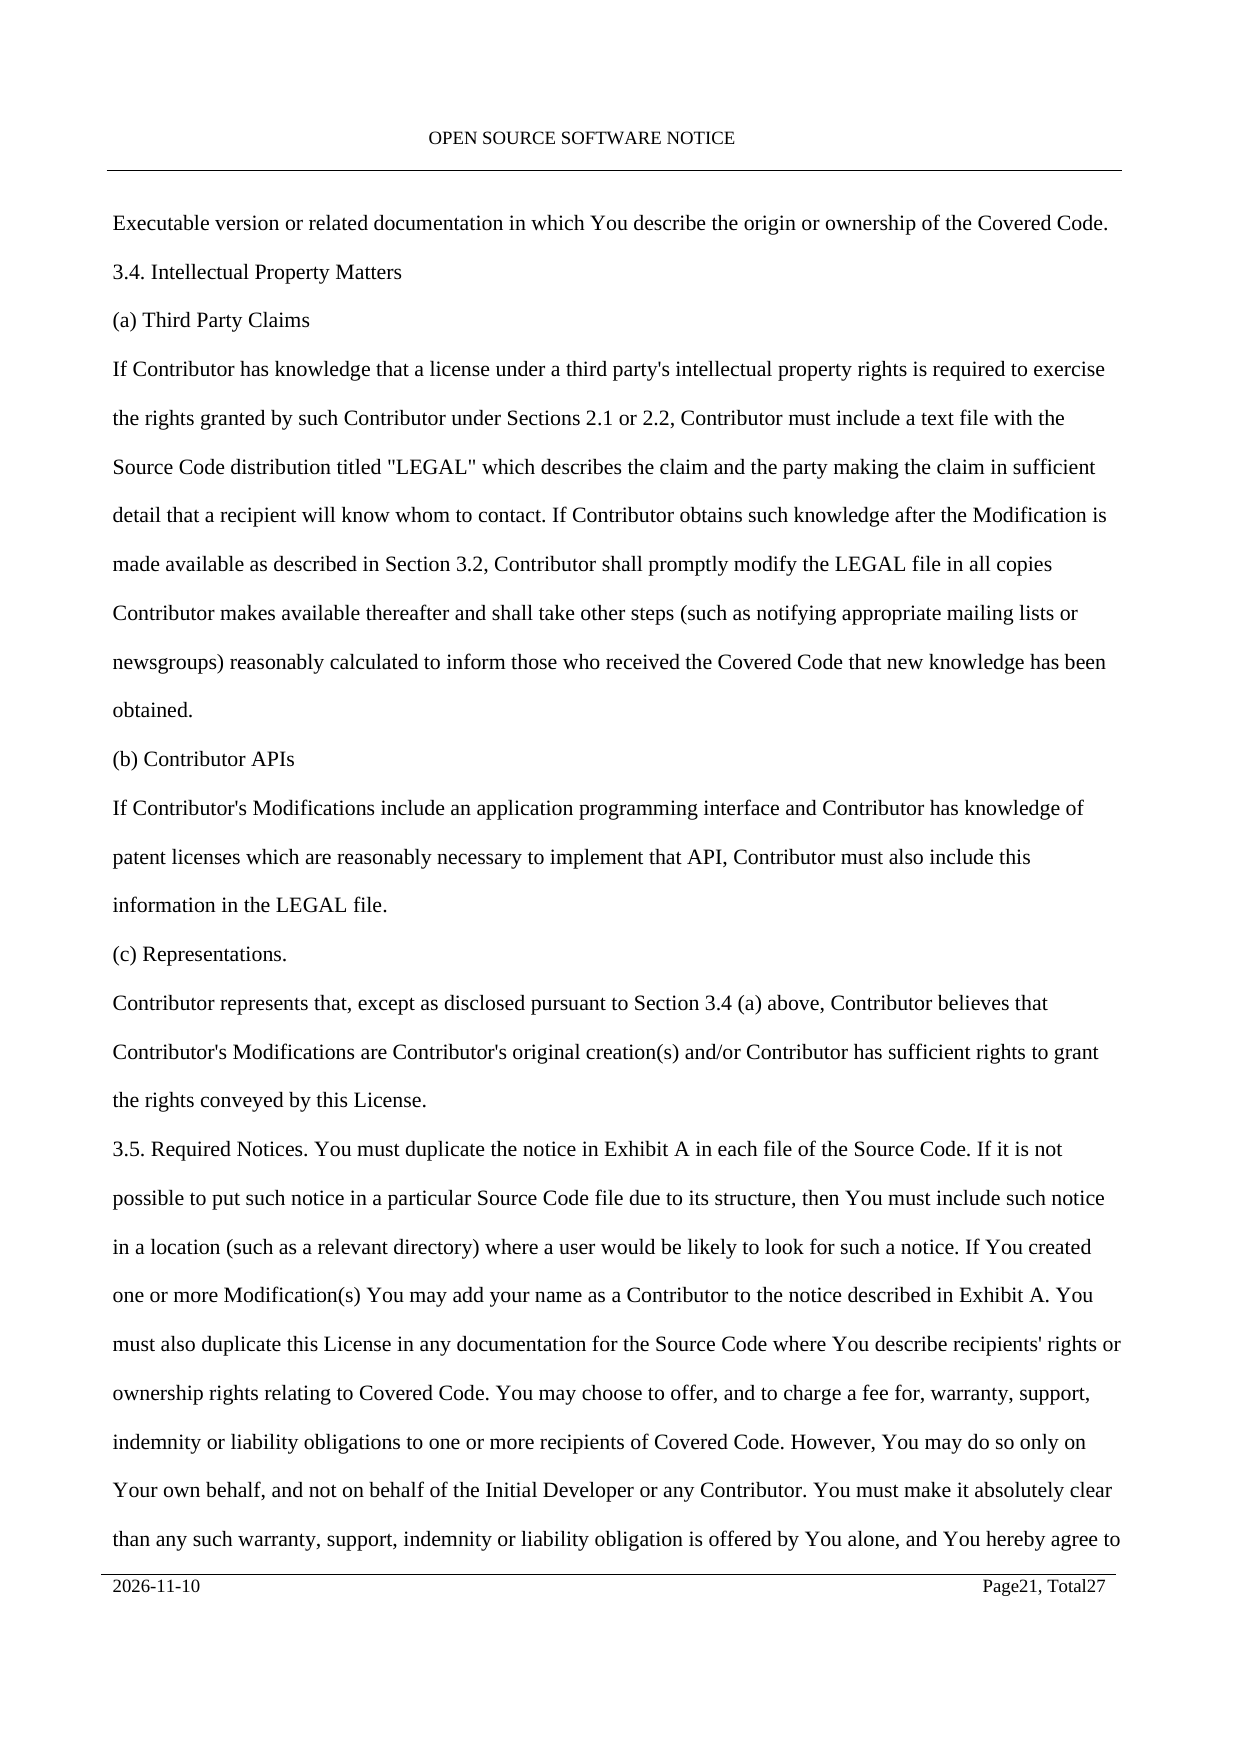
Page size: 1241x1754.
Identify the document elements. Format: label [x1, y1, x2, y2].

text [112, 206, 1128, 1555]
